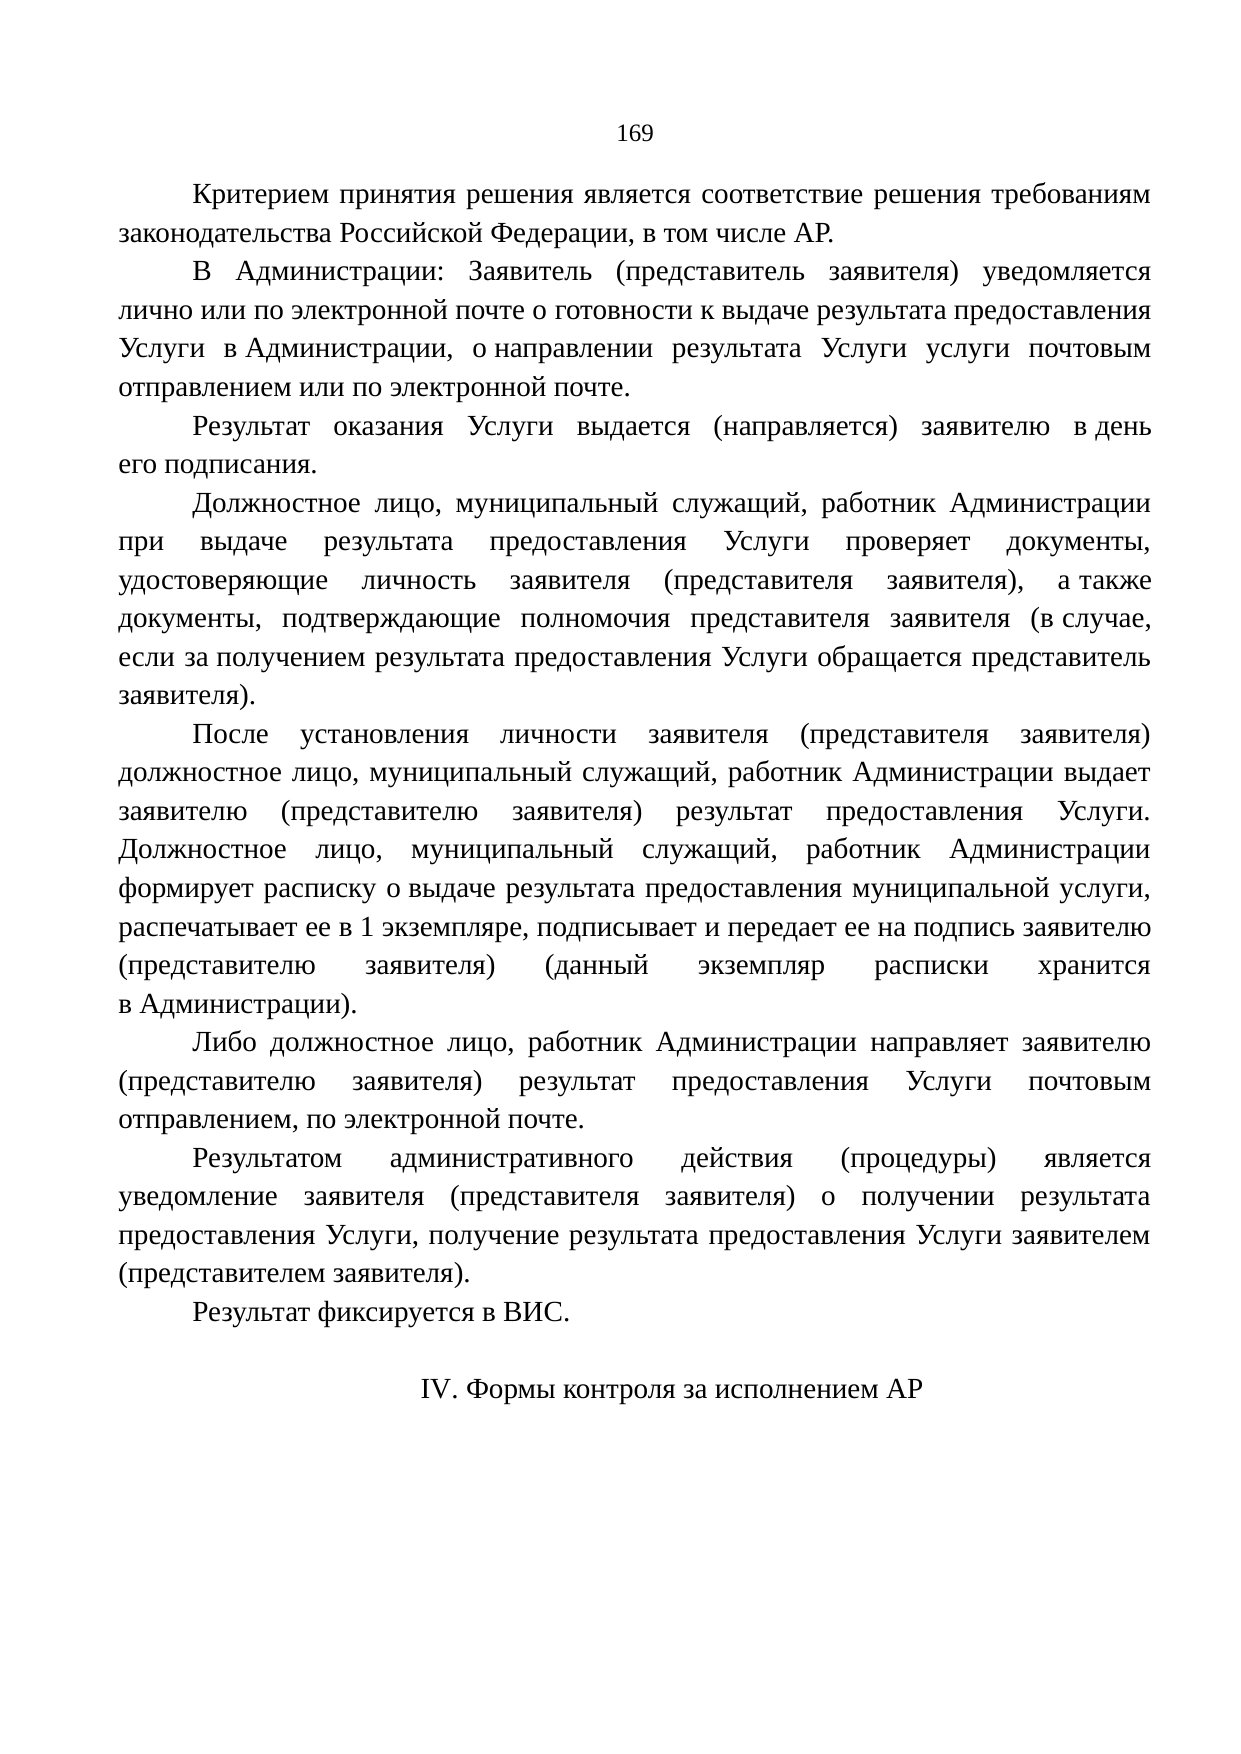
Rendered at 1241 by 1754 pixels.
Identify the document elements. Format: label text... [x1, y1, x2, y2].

text Должностное лицо, муниципальный служащий, работник Администрации при выдаче результата предоставления Услуги проверяет документы, удостоверяющие личность заявителя (представителя заявителя), а также документы, подтверждающие полномочия представителя заявителя (в случае, если за получением результата предоставления Услуги обращается представитель заявителя). [118, 485, 1152, 711]
text Результат оказания Услуги выдается (направляется) заявителю в день его подписания. [118, 408, 1152, 480]
text Результат фиксируется в ВИС. [118, 1294, 1152, 1328]
text В Администрации: Заявитель (представитель заявителя) уведомляется лично или по электронной почте о готовности к выдаче результата предоставления Услуги в Администрации, о направлении результата Услуги услуги почтовым отправлением или по электронной почте. [118, 253, 1152, 403]
text Критерием принятия решения является соответствие решения требованиям законодательства Российской Федерации, в том числе АР. [118, 176, 1152, 248]
text Результатом административного действия (процедуры) является уведомление заявителя (представителя заявителя) о получении результата предоставления Услуги, получение результата предоставления Услуги заявителем (представителем заявителя). [118, 1140, 1152, 1289]
subtitle IV. Формы контроля за исполнением АР [118, 1371, 1152, 1405]
text После установления личности заявителя (представителя заявителя) должностное лицо, муниципальный служащий, работник Администрации выдает заявителю (представителю заявителя) результат предоставления Услуги. Должностное лицо, муниципальный служащий, работник Администрации формирует расписку о выдаче результата предоставления муниципальной услуги, распечатывает ее в 1 экземпляре, подписывает и передает ее на подпись заявителю (представителю заявителя) (данный экземпляр расписки хранится в Администрации). [118, 716, 1152, 1019]
text Либо должностное лицо, работник Администрации направляет заявителю (представителю заявителя) результат предоставления Услуги почтовым отправлением, по электронной почте. [118, 1024, 1152, 1135]
